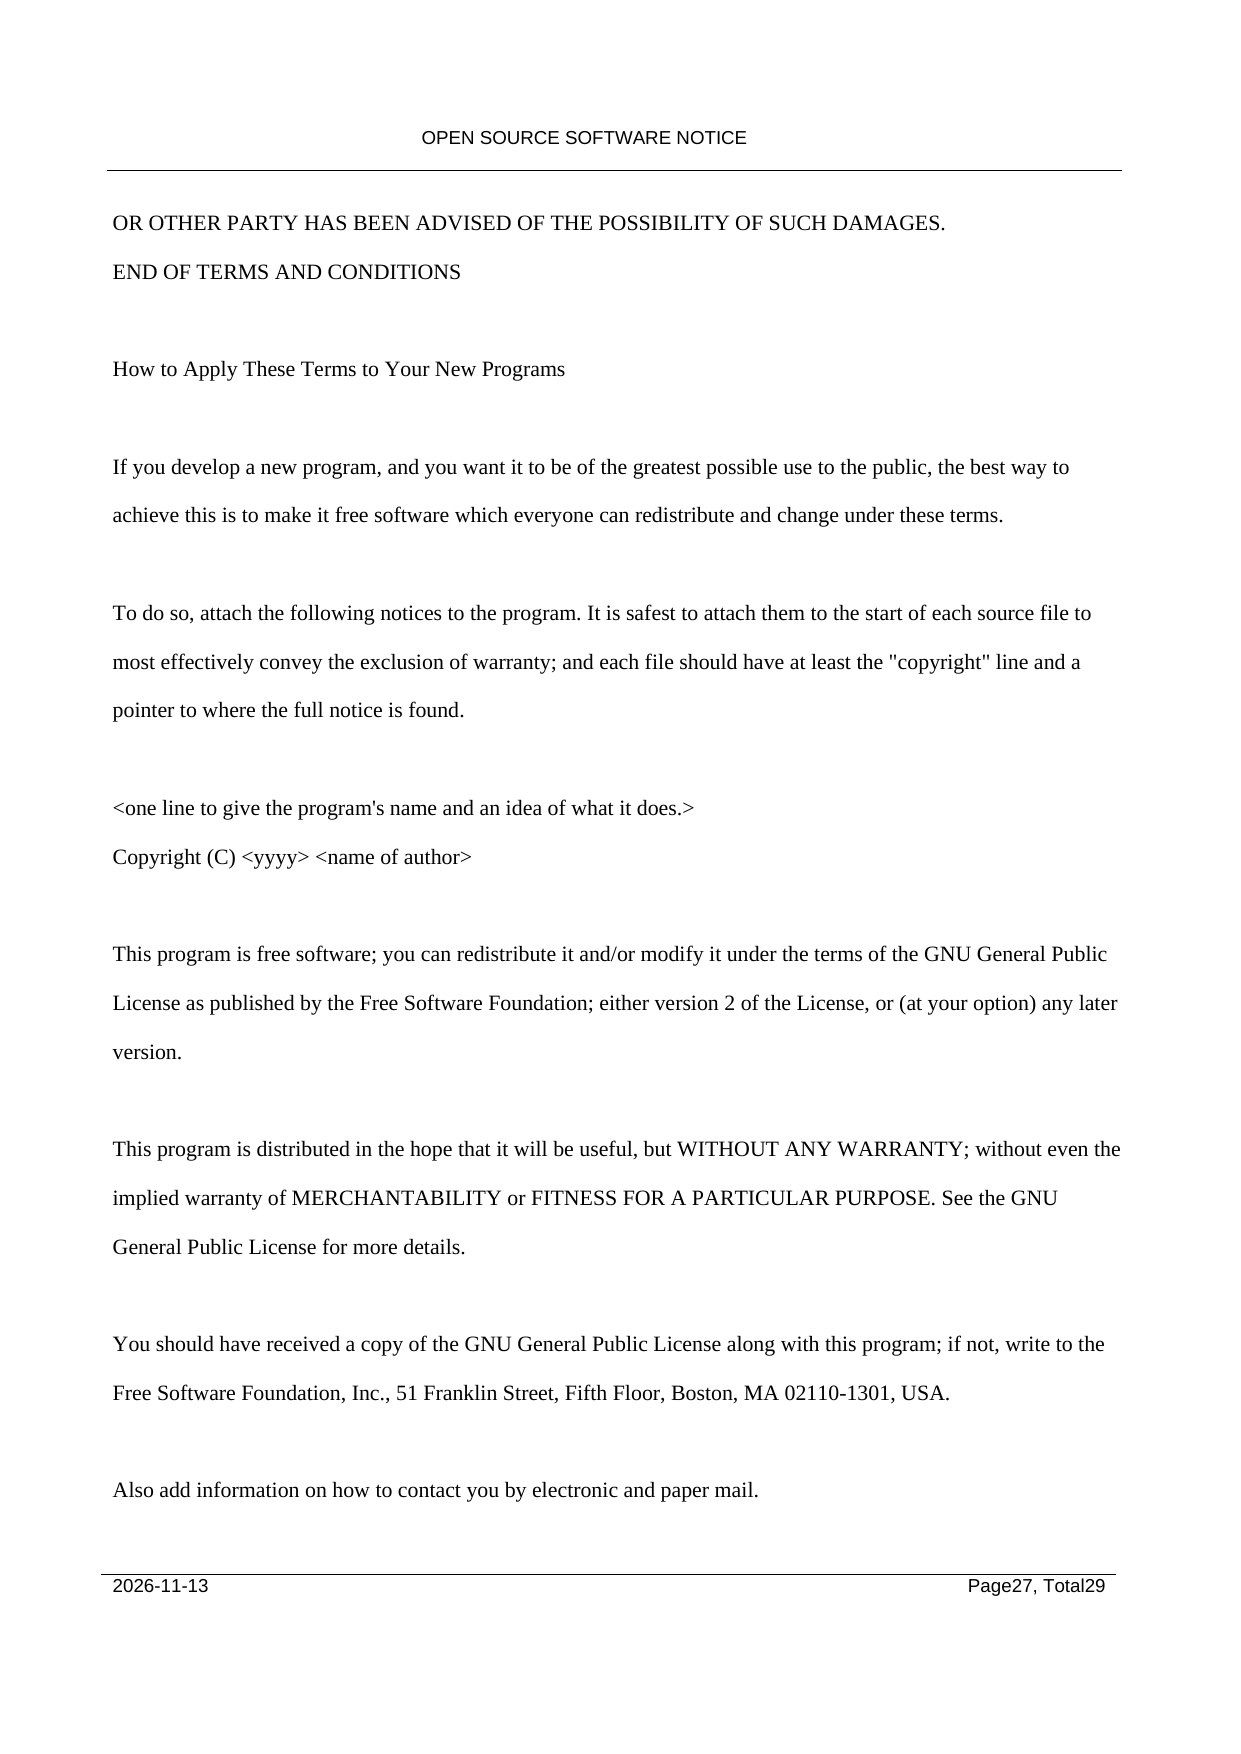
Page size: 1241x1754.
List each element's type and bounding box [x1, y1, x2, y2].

text [112, 206, 1128, 1506]
